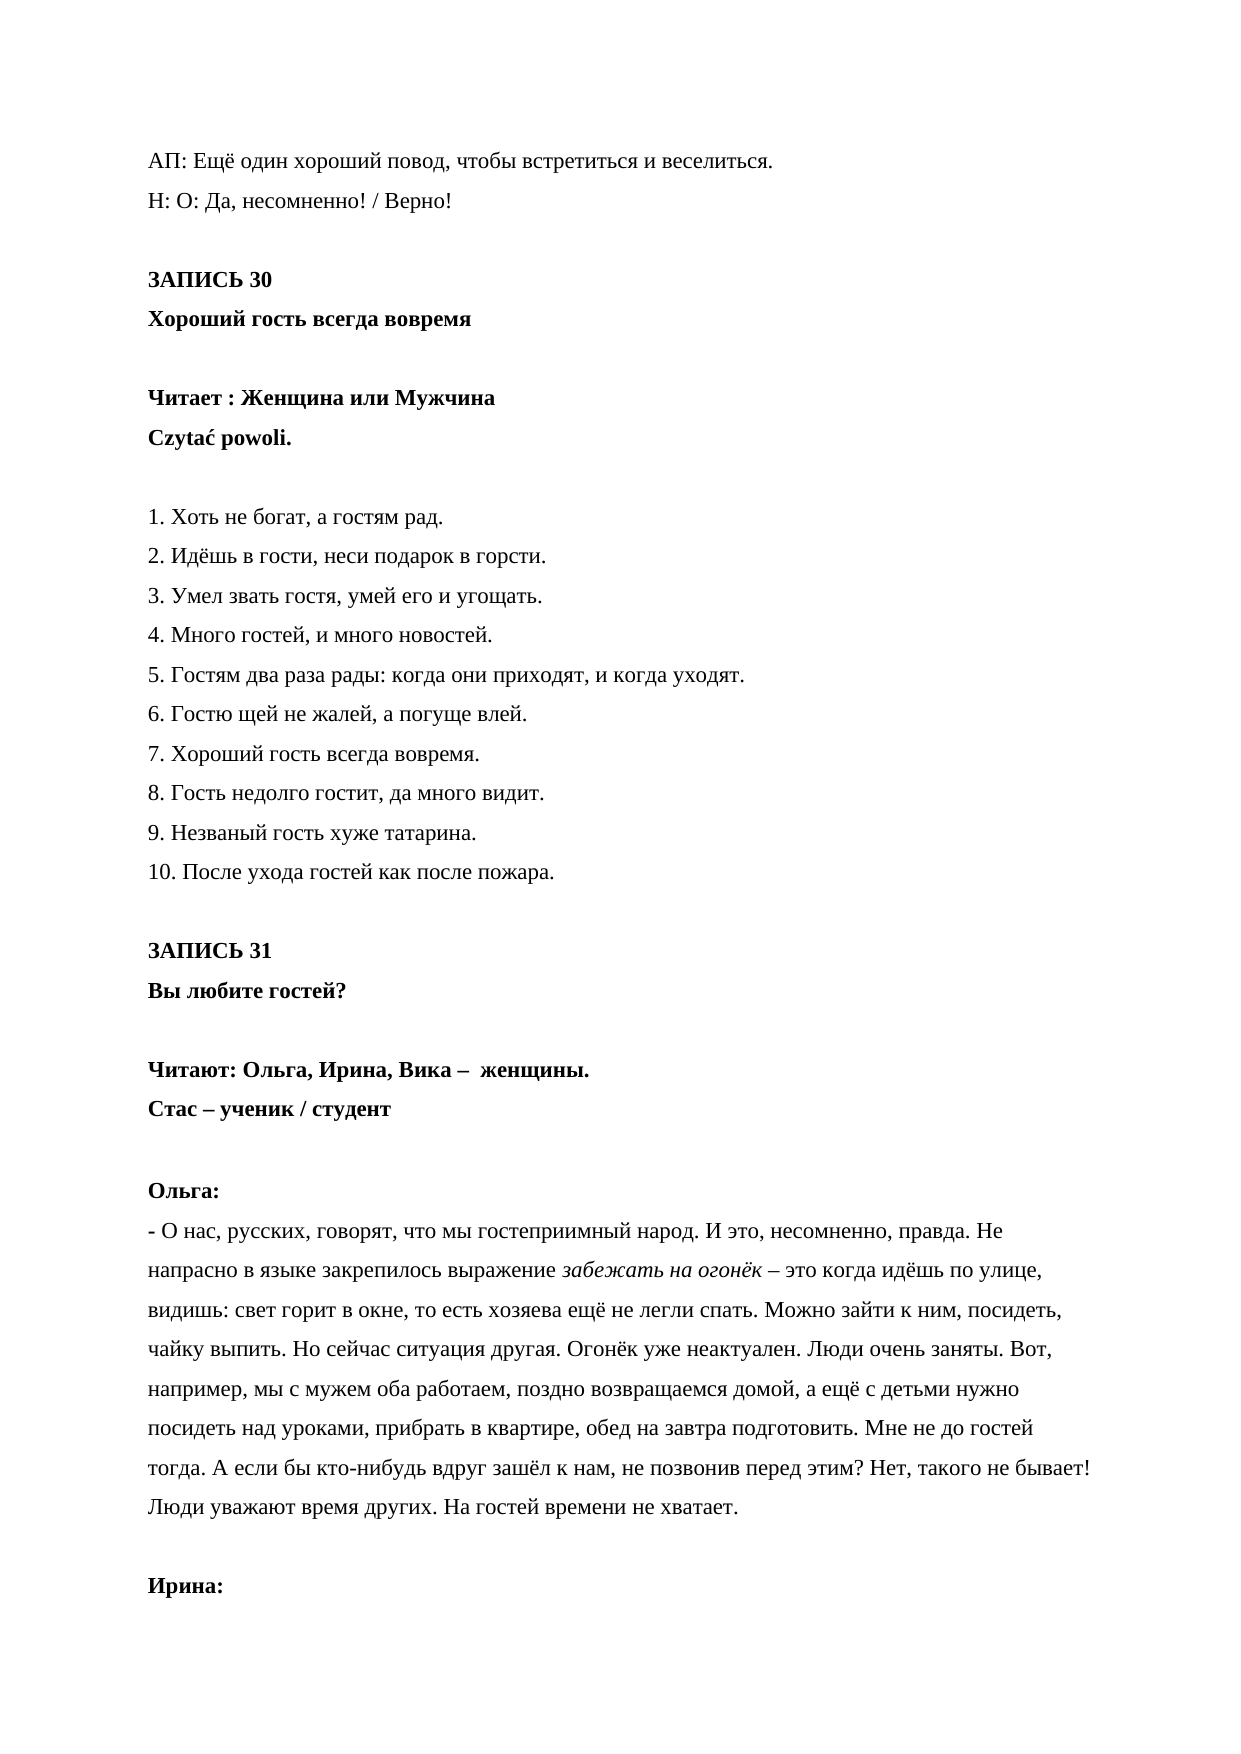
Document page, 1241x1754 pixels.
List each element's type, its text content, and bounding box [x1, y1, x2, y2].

text ЗАПИСЬ 30 [148, 266, 1093, 292]
text Вы любите гостей? Читают: Ольга, Ирина, Вика – женщины. Стас – ученик / студент [148, 977, 1093, 1163]
text Хороший гость всегда вовремя Читает : Женщина или Мужчина Czytać powoli. 1. Хоть не богат, а гостям рад. 2. Идёшь в гости, неси подарок в горсти. 3. Умел звать гостя, умей его и угощать. 4. Много гостей, и много новостей. 5. Гостям два раза рады: когда они приходят, и когда уходят. 6. Гостю щей не жалей, а погуще влей. 7. Хороший гость всегда вовремя. 8. Гость недолго гостит, да много видит. 9. Незваный гость хуже татарина. 10. После ухода гостей как после пожара. ЗАПИСЬ 31 [148, 306, 1093, 963]
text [148, 1177, 1093, 1598]
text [148, 148, 1093, 213]
